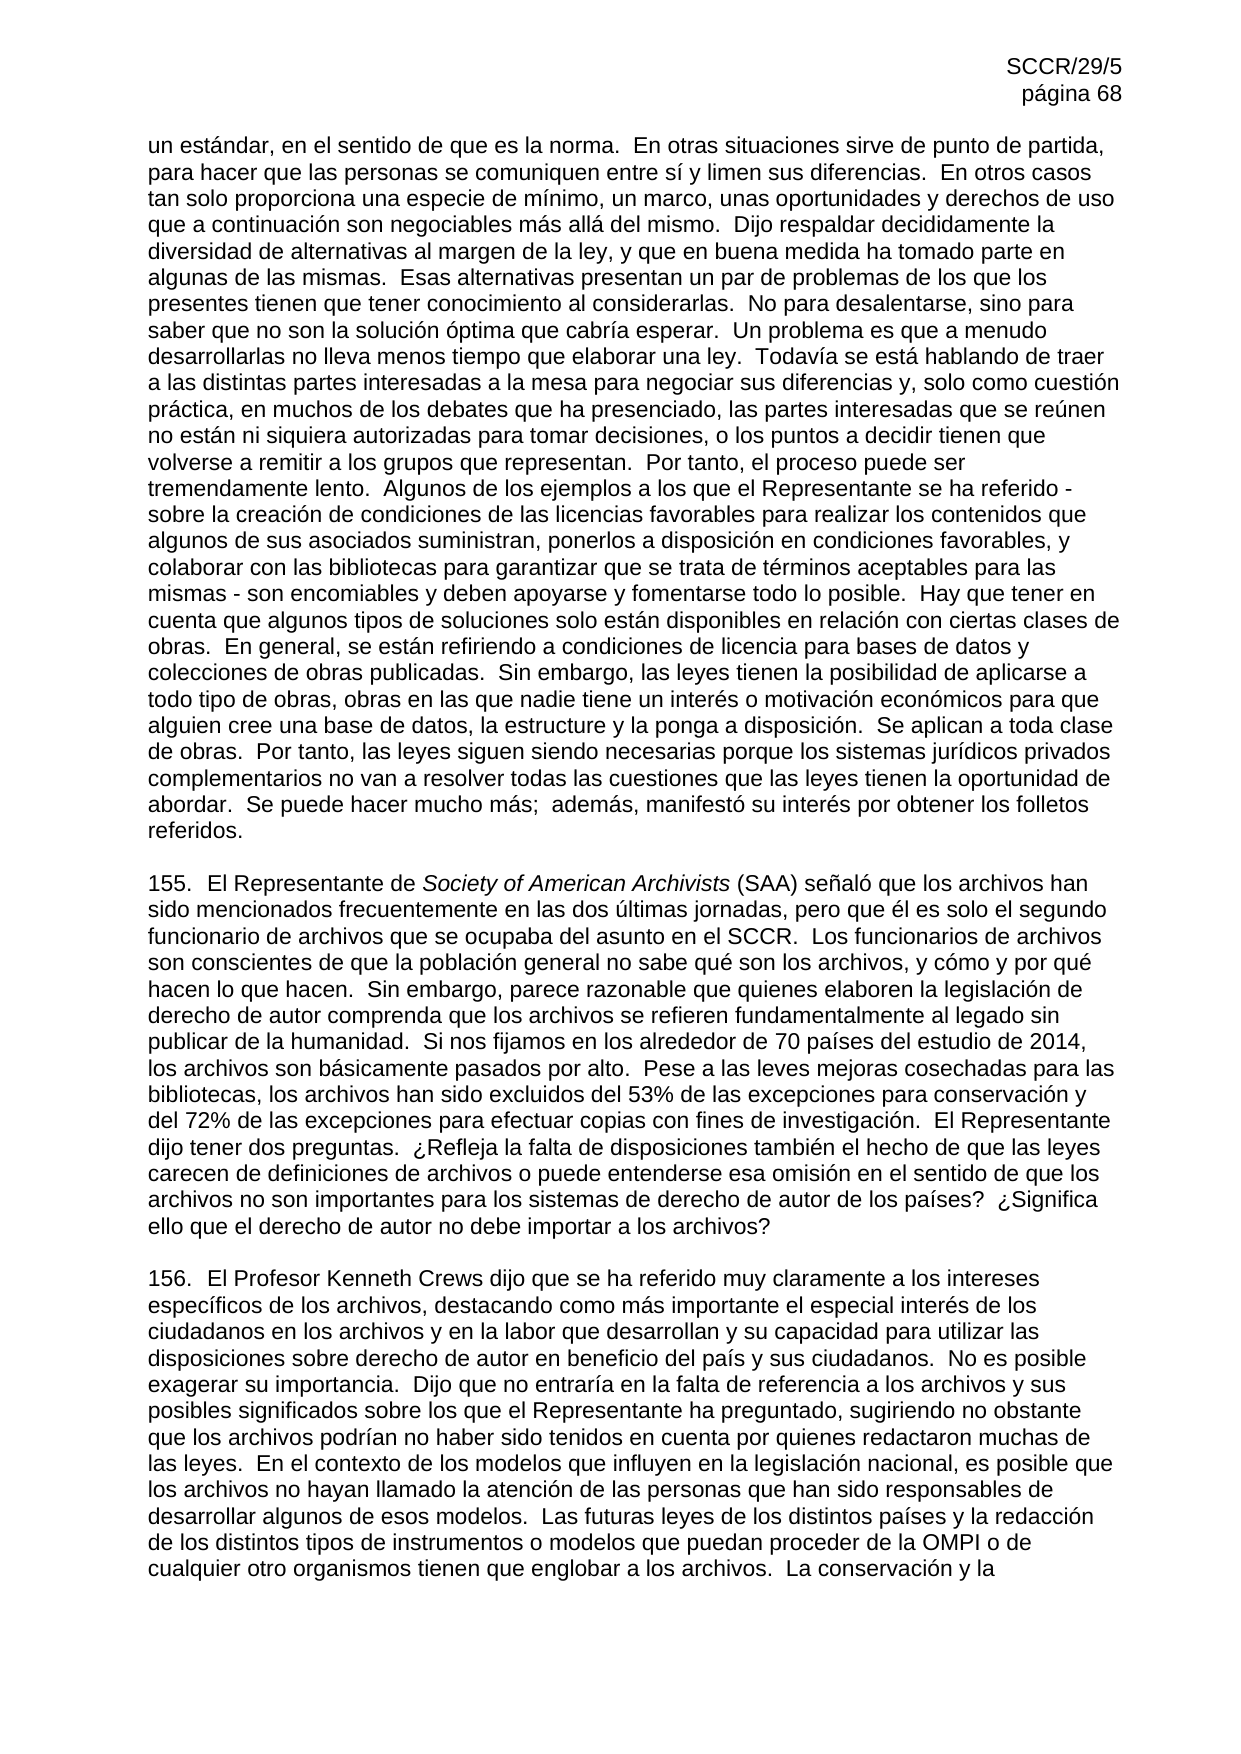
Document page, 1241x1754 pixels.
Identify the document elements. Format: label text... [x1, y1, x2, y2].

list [148, 1265, 1122, 1582]
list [148, 132, 1122, 844]
list El Representante de Society of American Archivists (SAA) señaló que los archivos han sido mencionados frecuentemente en las dos últimas jornadas, pero que él es solo el segundo funcionario de archivos que se ocupaba del asunto en el SCCR. Los funcionarios de archivos son conscientes de que la población general no sabe qué son los archivos, y cómo y por qué hacen lo que hacen. Sin embargo, parece razonable que quienes elaboren la legislación de derecho de autor comprenda que los archivos se refieren fundamentalmente al legado sin publicar de la humanidad. Si nos fijamos en los alrededor de 70 países del estudio de 2014, los archivos son básicamente pasados por alto. Pese a las leves mejoras cosechadas para las bibliotecas, los archivos han sido excluidos del 53% de las excepciones para conservación y del 72% de las excepciones para efectuar copias con fines de investigación. El Representante dijo tener dos preguntas. ¿Refleja la falta de disposiciones también el hecho de que las leyes carecen de definiciones de archivos o puede entenderse esa omisión en el sentido de que los archivos no son importantes para los sistemas de derecho de autor de los países? ¿Significa ello que el derecho de autor no debe importar a los archivos? [148, 870, 1122, 1239]
